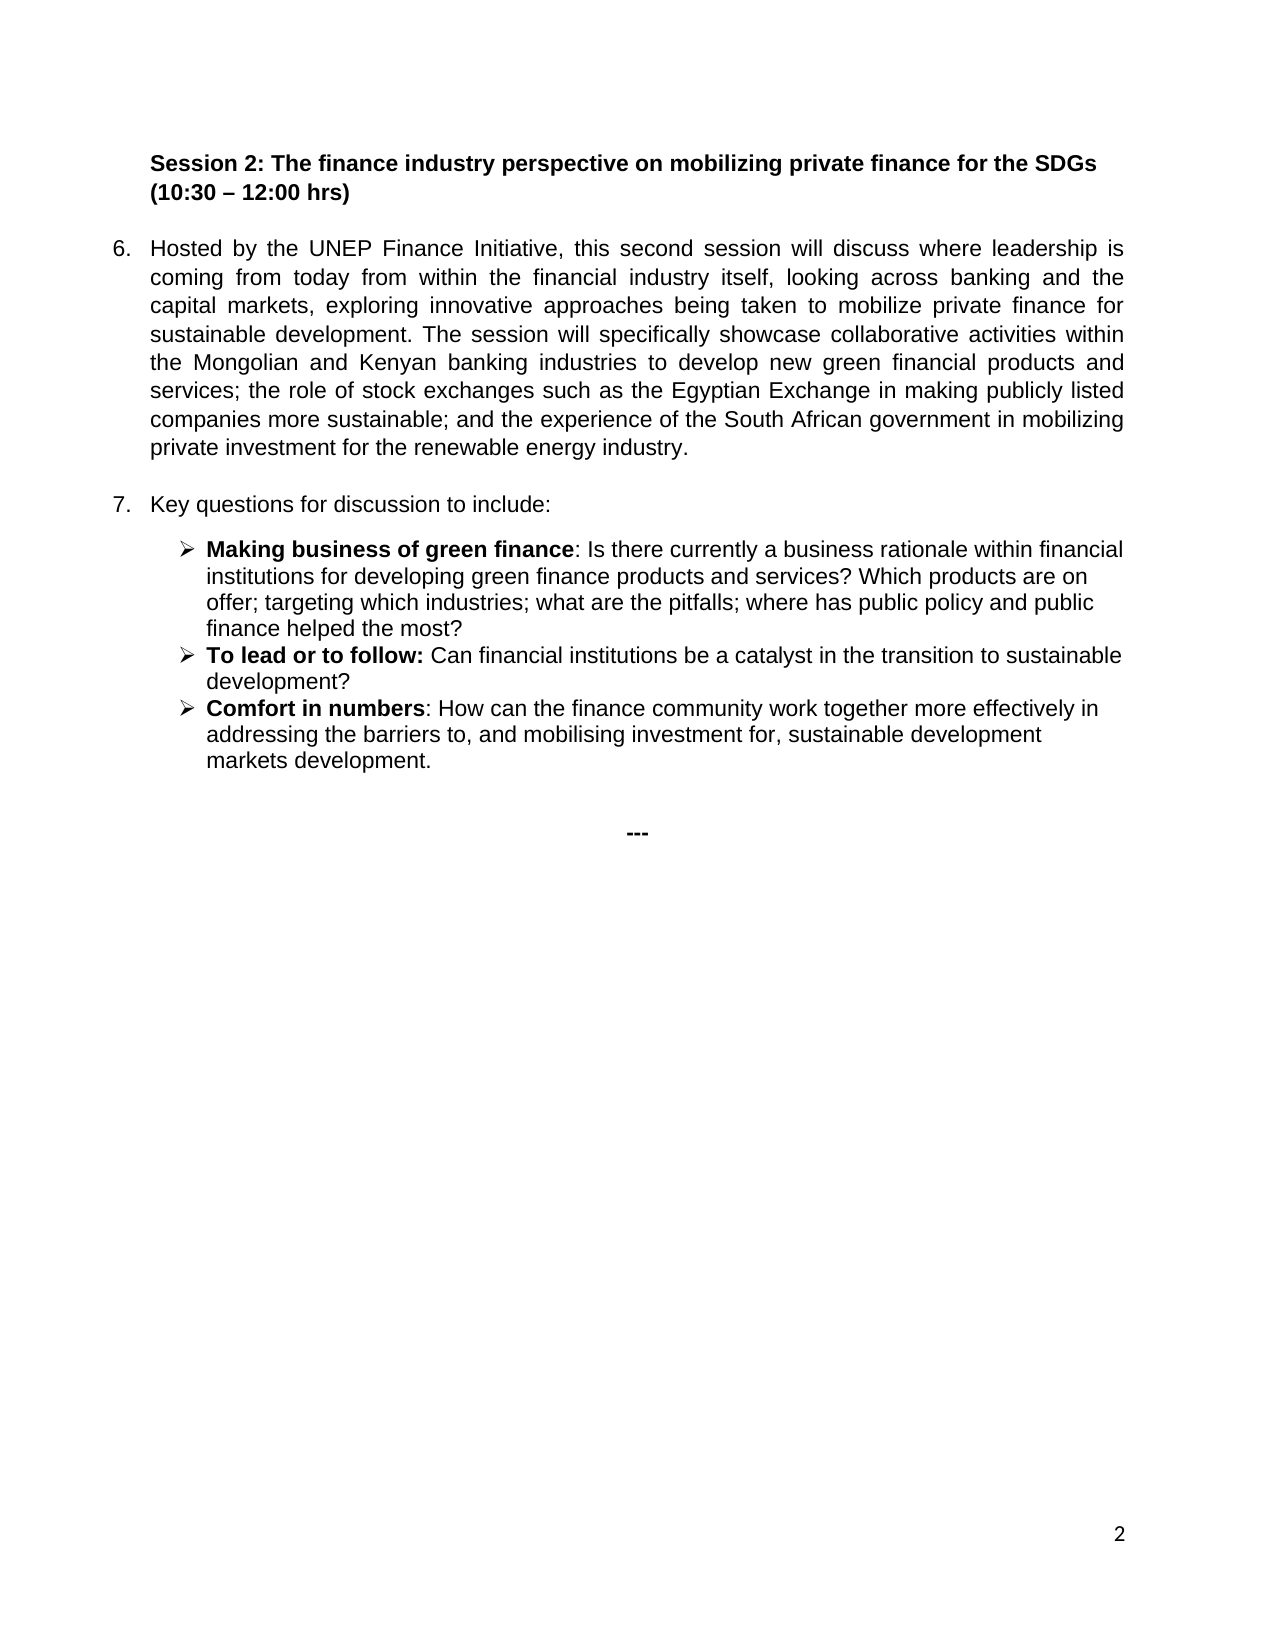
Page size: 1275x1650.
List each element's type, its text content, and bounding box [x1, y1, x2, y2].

list Key questions for discussion to include: [112, 491, 1125, 518]
list To lead or to follow: Can financial institutions be a catalyst in the transition to sustainable development? [178, 642, 1125, 694]
text Session 2: The finance industry perspective on mobilizing private finance for the SDGs (10:30 – 12:00 hrs) [150, 150, 1125, 205]
list Comfort in numbers: How can the finance community work together more effectively in addressing the barriers to, and mobilising investment for, sustainable development markets development. [178, 694, 1125, 773]
list Hosted by the UNEP Finance Initiative, this second session will discuss where leadership is coming from today from within the financial industry itself, looking across banking and the capital markets, exploring innovative approaches being taken to mobilize private finance for sustainable development. The session will specifically showcase collaborative activities within the Mongolian and Kenyan banking industries to develop new green financial products and services; the role of stock exchanges such as the Egyptian Exchange in making publicly listed companies more sustainable; and the experience of the South African government in mobilizing private investment for the renewable energy industry. [112, 235, 1125, 461]
text --- [150, 819, 1125, 845]
list Making business of green finance: Is there currently a business rationale within financial institutions for developing green finance products and services? Which products are on offer; targeting which industries; what are the pitfalls; where has public policy and public finance helped the most? [178, 536, 1125, 642]
